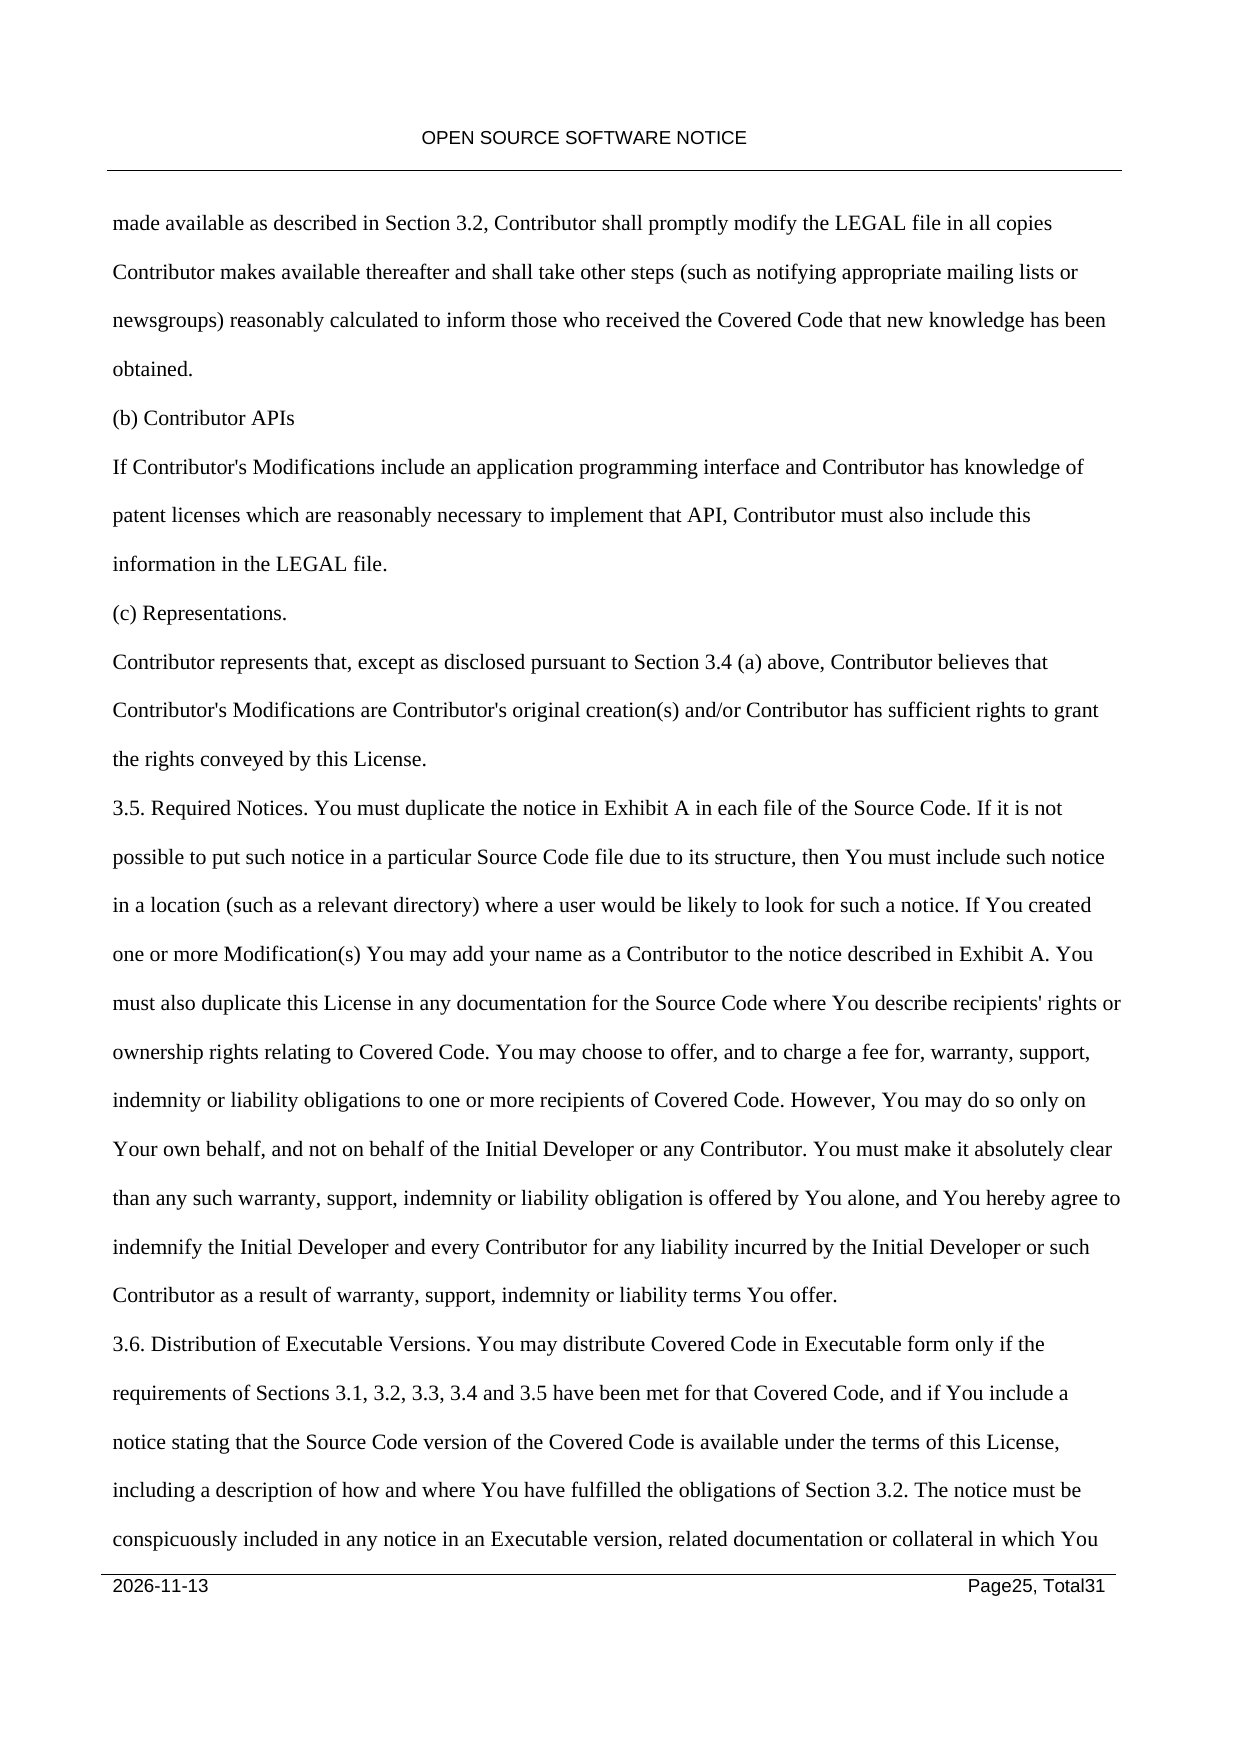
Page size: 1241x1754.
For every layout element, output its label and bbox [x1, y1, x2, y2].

text [112, 206, 1128, 1555]
